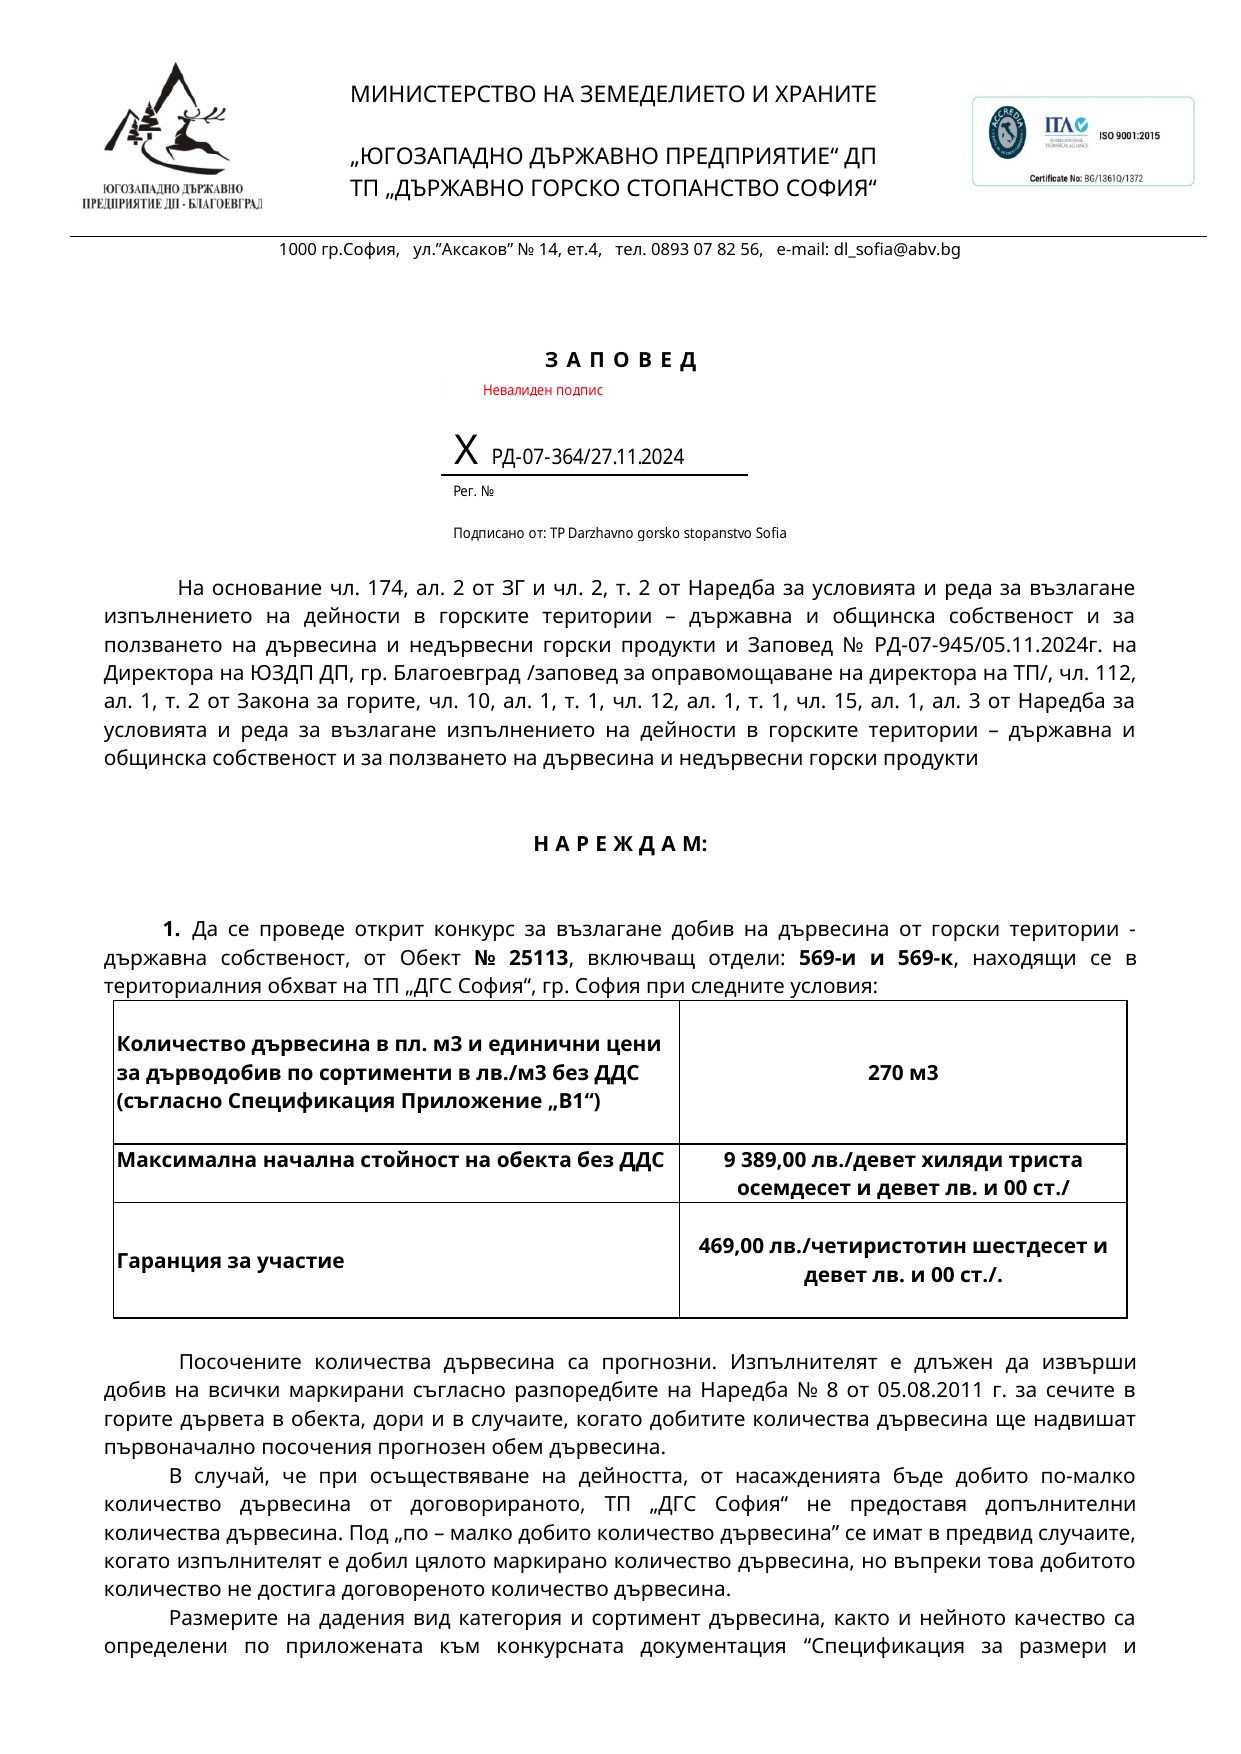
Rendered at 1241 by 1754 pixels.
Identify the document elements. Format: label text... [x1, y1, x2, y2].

table_cell 469,00 лв./четиристотин шестдесет и девет лв. и 00 ст./. [680, 1203, 1126, 1317]
table_cell 9 389,00 лв./девет хиляди триста осемдесет и девет лв. и 00 ст./ [680, 1145, 1126, 1202]
table_header МИНИСТЕРСТВО НА ЗЕМЕДЕЛИЕТО И ХРАНИТЕ „ЮГОЗАПАДНО ДЪРЖАВНО ПРЕДПРИЯТИЕ“ ДП ТП „ДЪРЖАВНО ГОРСКО СТОПАНСТВО СОФИЯ“ [270, 44, 957, 236]
table_cell Гаранция за участие [114, 1203, 679, 1317]
text В случай, че при осъществяване на дейността, от насажденията бъде добито по-малко количество дървесина от договорираното, ТП „ДГС София“ не предоставя допълнителни количества дървесина. Под „по – малко добито количество дървесина” се имат в предвид случаите, когато изпълнителят е добил цялото маркирано количество дървесина, но въпреки това добитото количество не достига договореното количество дървесина. [103, 1461, 1137, 1603]
text Посочените количества дървесина са прогнозни. Изпълнителят е длъжен да извърши добив на всички маркирани съгласно разпоредбите на Наредба № 8 от 05.08.2011 г. за сечите в горите дървета в обекта, дори и в случаите, когато добитите количества дървесина ще надвишат първоначално посочения прогнозен обем дървесина. [103, 1347, 1137, 1461]
text ЗАПОВЕД [103, 346, 1137, 374]
text НАРЕЖДАМ: [103, 829, 1137, 857]
table_cell Максимална начална стойност на обекта без ДДС [114, 1145, 679, 1202]
text 1000 гр.София, ул.”Аксаков” № 14, ет.4, тел. 0893 07 82 56, e-mail: dl_sofia@abv.bg [103, 237, 1137, 260]
table_header 270 м3 [680, 1001, 1126, 1143]
picture [82, 62, 263, 210]
table_header [70, 44, 270, 236]
picture [968, 93, 1196, 188]
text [103, 1603, 1137, 1660]
table_header [957, 44, 1207, 236]
list Да се проведе открит конкурс за възлагане добив на дървесина от горски територии - държавна собственост, от Обект № 25113, включващ отдели: 569-и и 569-к, находящи се в териториалния обхват на ТП „ДГС София“, гр. София при следните условия: [103, 914, 1137, 999]
table_header Количество дървесина в пл. м3 и единични цени за дърводобив по сортименти в лв./м3 без ДДС (съгласно Спецификация Приложение „В1“) [114, 1001, 679, 1143]
text На основание чл. 174, ал. 2 от ЗГ и чл. 2, т. 2 от Наредба за условията и реда за възлагане изпълнението на дейности в горските територии – държавна и общинска собственост и за ползването на дървесина и недървесни горски продукти и Заповед № РД-07-945/05.11.2024г. на Директора на ЮЗДП ДП, гр. Благоевград /заповед за оправомощаване на директора на ТП/, чл. 112, ал. 1, т. 2 от Закона за горите, чл. 10, ал. 1, т. 1, чл. 12, ал. 1, т. 1, чл. 15, ал. 1, ал. 3 от Наредба за условията и реда за възлагане изпълнението на дейности в горските територии – държавна и общинска собственост и за ползването на дървесина и недървесни горски продукти [103, 573, 1137, 772]
